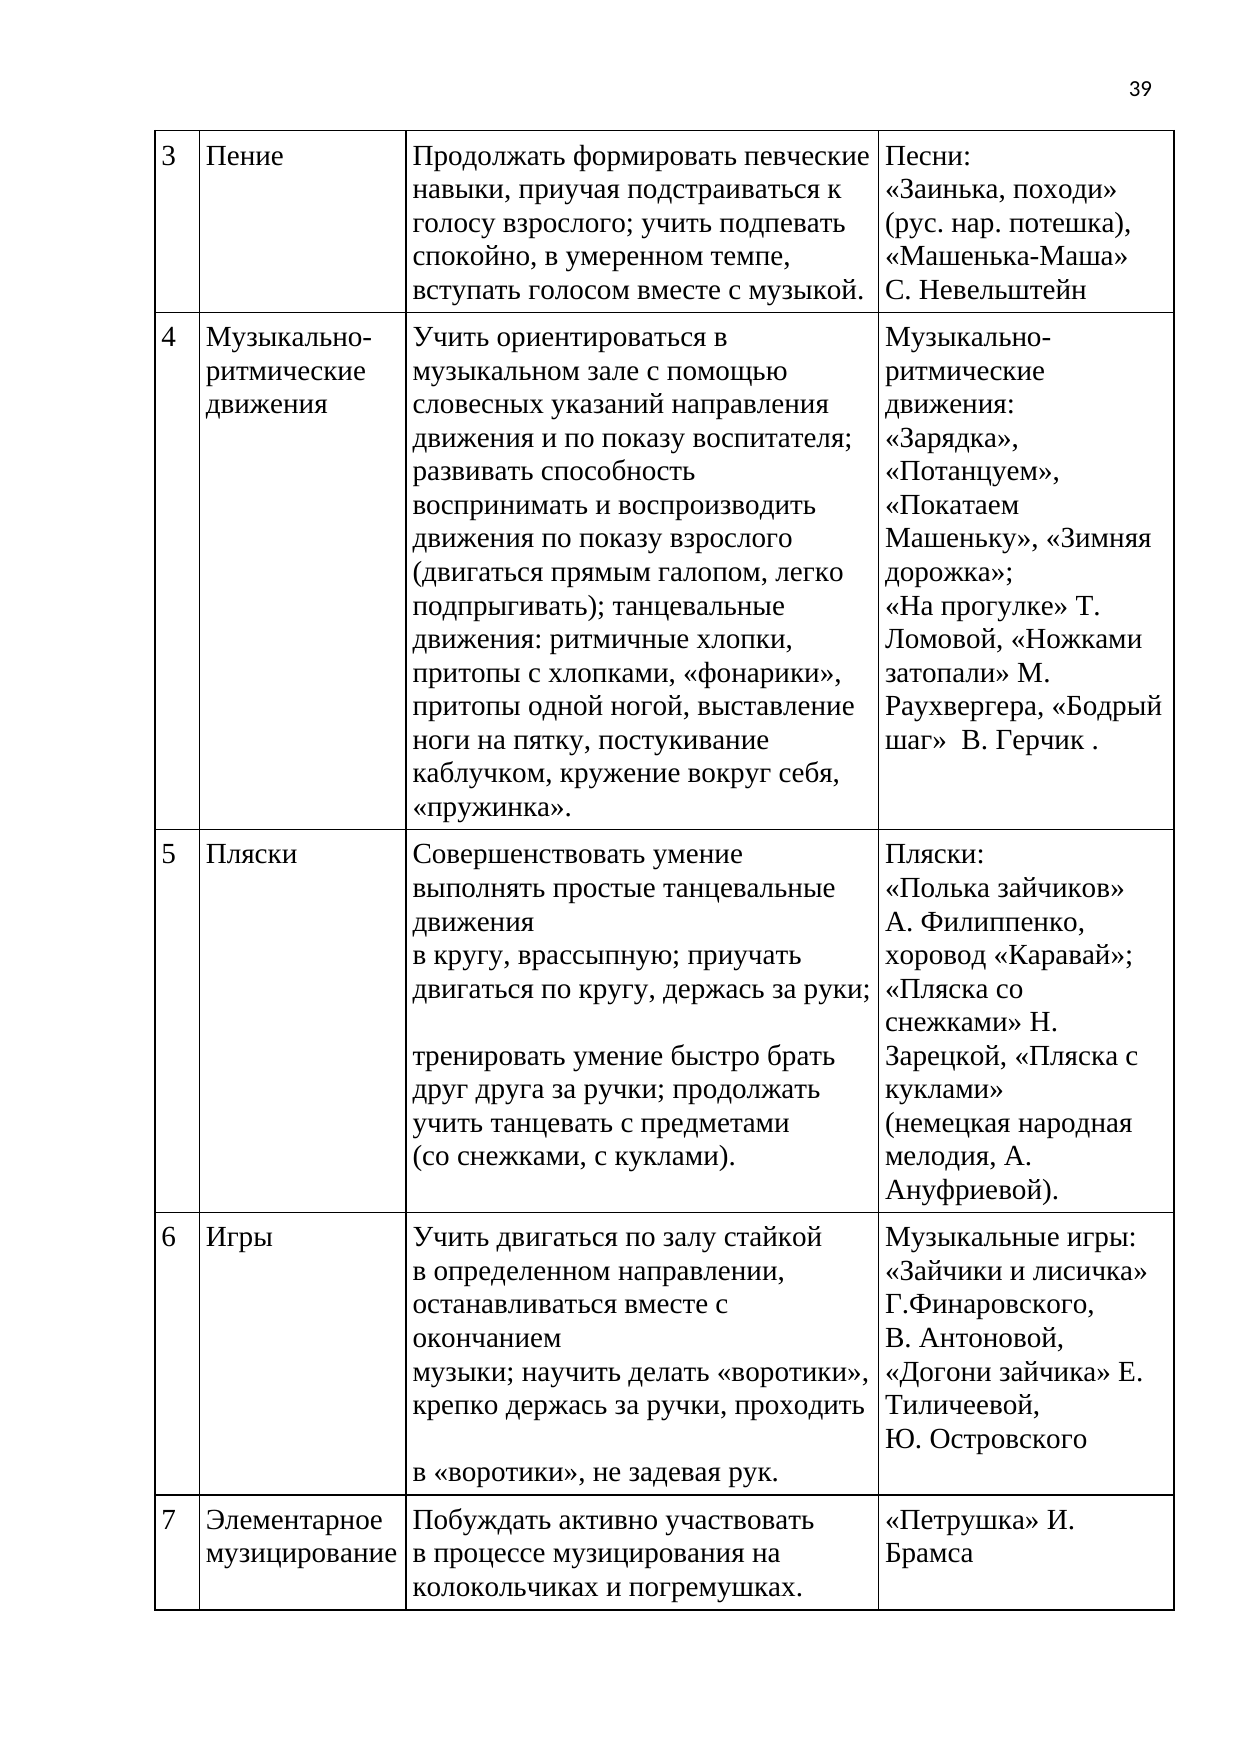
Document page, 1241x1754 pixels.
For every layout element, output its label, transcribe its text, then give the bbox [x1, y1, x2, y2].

table_cell Пляски: «Полька зайчиков» А. Филиппенко, хоровод «Каравай»; «Пляска со снежками» Н. Зарецкой, «Пляска с куклами» (немецкая народная мелодия, А. Ануфриевой). [879, 830, 1173, 1212]
table_cell Музыкально-ритмические движения: «Зарядка», «Потанцуем», «Покатаем Машеньку», «Зимняя дорожка»; «На прогулке» Т. Ломовой, «Ножками затопали» М. Раухвергера, «Бодрый шаг» В. Герчик . [879, 313, 1173, 829]
table_cell Совершенствовать умение выполнять простые танцевальные движения в кругу, врассыпную; приучать двигаться по кругу, держась за руки; тренировать умение быстро брать друг друга за ручки; продолжать учить танцевать с предметами (со снежками, с куклами). [407, 830, 878, 1212]
table_cell Песни: «Заинька, походи» (рус. нар. потешка), «Машенька-Маша» С. Невельштейн [879, 131, 1173, 312]
table_cell 7 [156, 1496, 199, 1609]
table_cell Учить ориентироваться в музыкальном зале с помощью словесных указаний направления движения и по показу воспитателя; развивать способность воспринимать и воспроизводить движения по показу взрослого (двигаться прямым галопом, легко подпрыгивать); танцевальные движения: ритмичные хлопки, притопы с хлопками, «фонарики», притопы одной ногой, выставление ноги на пятку, постукивание каблучком, кружение вокруг себя, «пружинка». [407, 313, 878, 829]
table_cell 6 [156, 1213, 199, 1494]
table_cell Музыкально-ритмические движения [200, 313, 405, 829]
table_cell «Петрушка» И. Брамса [879, 1496, 1173, 1609]
table_cell 5 [156, 830, 199, 1212]
table_cell Музыкальные игры: «Зайчики и лисичка» Г.Финаровского, В. Антоновой, «Догони зайчика» Е. Тиличеевой, Ю. Островского [879, 1213, 1173, 1494]
table_cell Пляски [200, 830, 405, 1212]
table_cell Пение [200, 131, 405, 312]
table_cell Учить двигаться по залу стайкой в определенном направлении, останавливаться вместе с окончанием музыки; научить делать «воротики», крепко держась за ручки, проходить в «воротики», не задевая рук. [407, 1213, 878, 1494]
table_cell Элементарное музицирование [200, 1496, 405, 1609]
table_cell Продолжать формировать певческие навыки, приучая подстраиваться к голосу взрослого; учить подпевать спокойно, в умеренном темпе, вступать голосом вместе с музыкой. [407, 131, 878, 312]
table_cell 3 [156, 131, 199, 312]
table_cell Побуждать активно участвовать в процессе музицирования на колокольчиках и погремушках. [407, 1496, 878, 1609]
table_cell 4 [156, 313, 199, 829]
table_cell Игры [200, 1213, 405, 1494]
